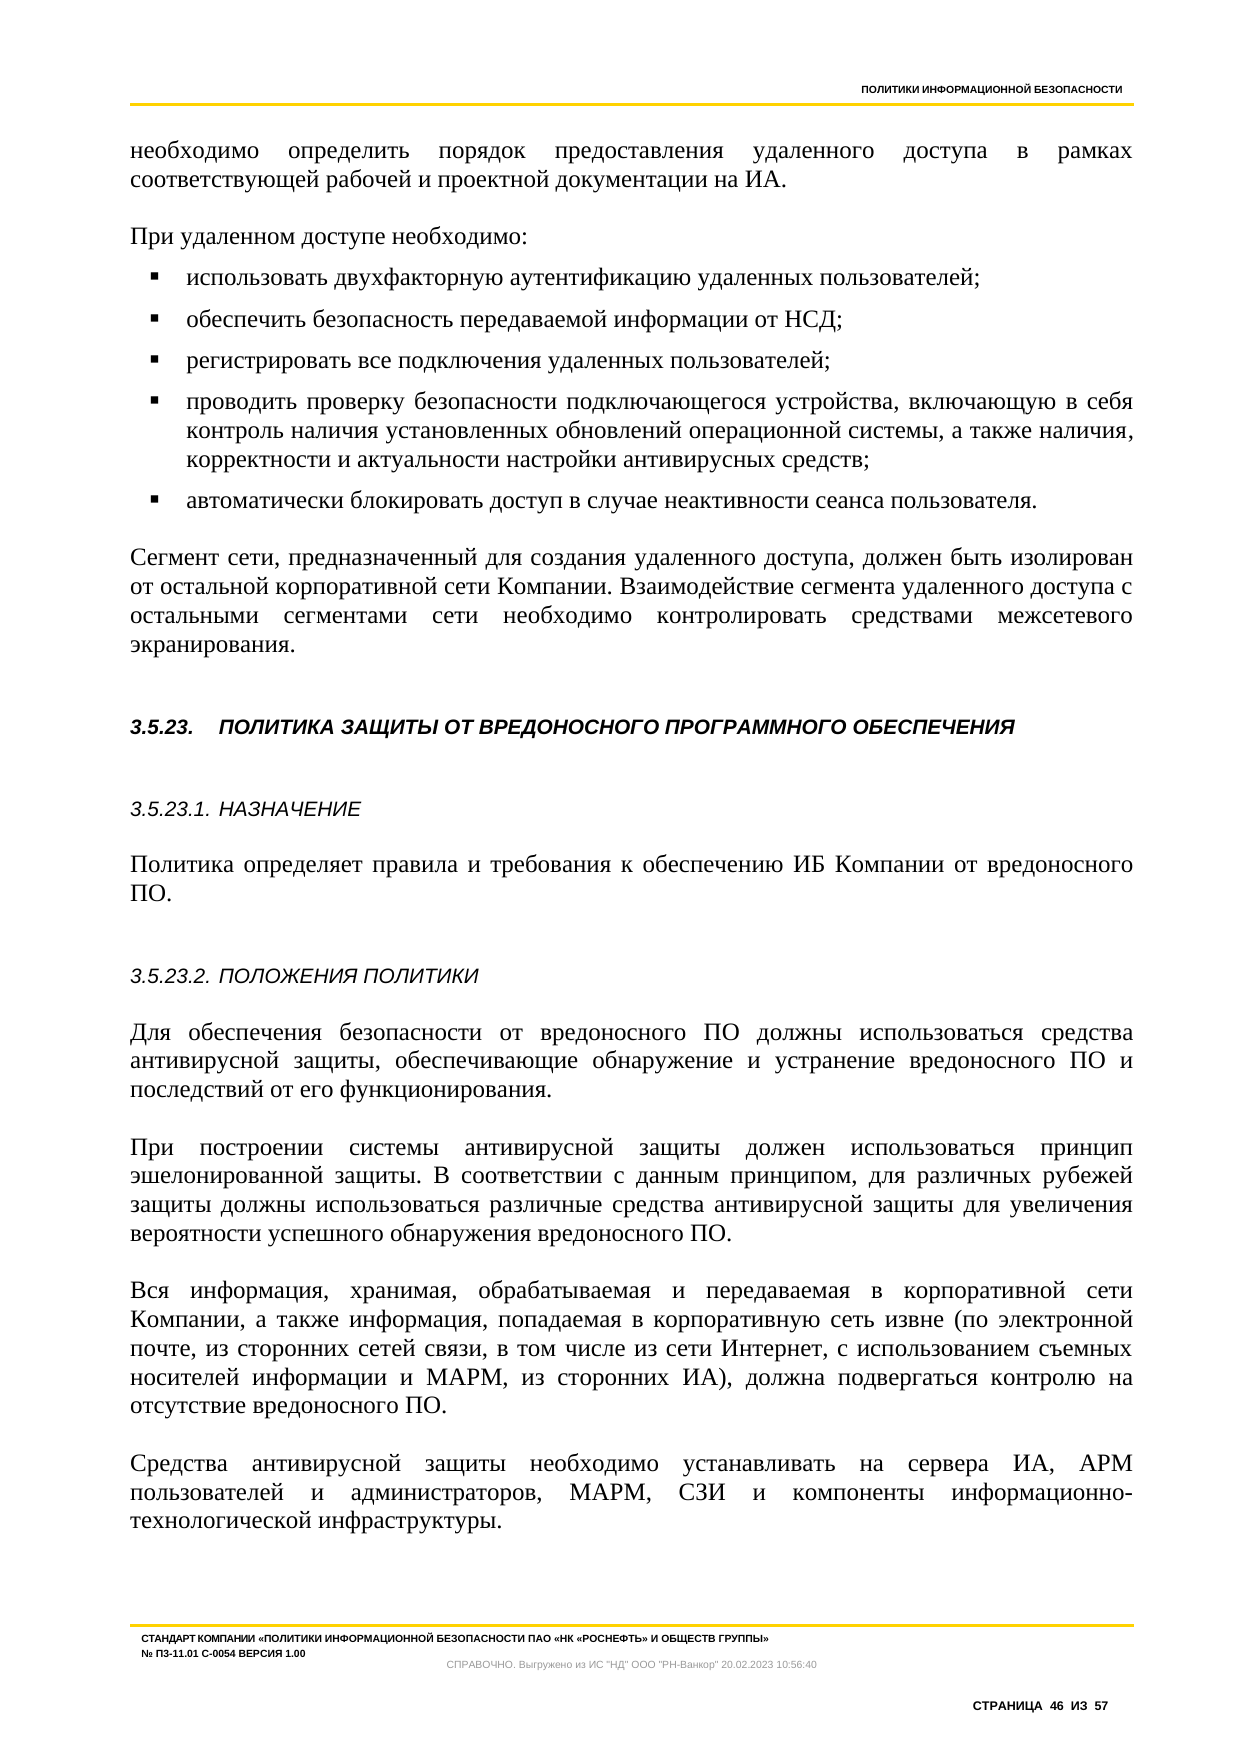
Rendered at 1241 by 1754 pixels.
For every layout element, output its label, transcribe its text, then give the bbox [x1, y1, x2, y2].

list проводить проверку безопасности подключающегося устройства, включающую в себя контроль наличия установленных обновлений операционной системы, а также наличия, корректности и актуальности настройки антивирусных средств; [149, 386, 1134, 472]
list ПОЛИТИКА ЗАЩИТЫ ОТ ВРЕДОНОСНОГО ПРОГРАММНОГО ОБЕСПЕЧЕНИЯ [130, 715, 1134, 739]
text При удаленном доступе необходимо: [130, 221, 1134, 250]
subtitle ПОЛОЖЕНИЯ ПОЛИТИКИ [130, 964, 1134, 988]
text Сегмент сети, предназначенный для создания удаленного доступа, должен быть изолирован от остальной корпоративной сети Компании. Взаимодействие сегмента удаленного доступа с остальными сегментами сети необходимо контролировать средствами межсетевого экранирования. [130, 542, 1134, 657]
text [130, 135, 1134, 192]
list обеспечить безопасность передаваемой информации от НСД; [149, 304, 1134, 332]
text При построении системы антивирусной защиты должен использоваться принцип эшелонированной защиты. В соответствии с данным принципом, для различных рубежей защиты должны использоваться различные средства антивирусной защиты для увеличения вероятности успешного обнаружения вредоносного ПО. [130, 1132, 1134, 1247]
list регистрировать все подключения удаленных пользователей; [149, 345, 1134, 374]
text Для обеспечения безопасности от вредоносного ПО должны использоваться средства антивирусной защиты, обеспечивающие обнаружение и устранение вредоносного ПО и последствий от его функционирования. [130, 1017, 1134, 1103]
subtitle НАЗНАЧЕНИЕ [130, 796, 1134, 820]
text Средства антивирусной защиты необходимо устанавливать на сервера ИА, АРМ пользователей и администраторов, МАРМ, СЗИ и компоненты информационно-технологической инфраструктуры. [130, 1448, 1134, 1534]
text Вся информация, хранимая, обрабатываемая и передаваемая в корпоративной сети Компании, а также информация, попадаемая в корпоративную сеть извне (по электронной почте, из сторонних сетей связи, в том числе из сети Интернет, с использованием съемных носителей информации и МАРМ, из сторонних ИА), должна подвергаться контролю на отсутствие вредоносного ПО. [130, 1276, 1134, 1419]
text Политика определяет правила и требования к обеспечению ИБ Компании от вредоносного ПО. [130, 849, 1134, 907]
list использовать двухфакторную аутентификацию удаленных пользователей; [149, 262, 1134, 291]
list автоматически блокировать доступ в случае неактивности сеанса пользователя. [149, 485, 1134, 514]
